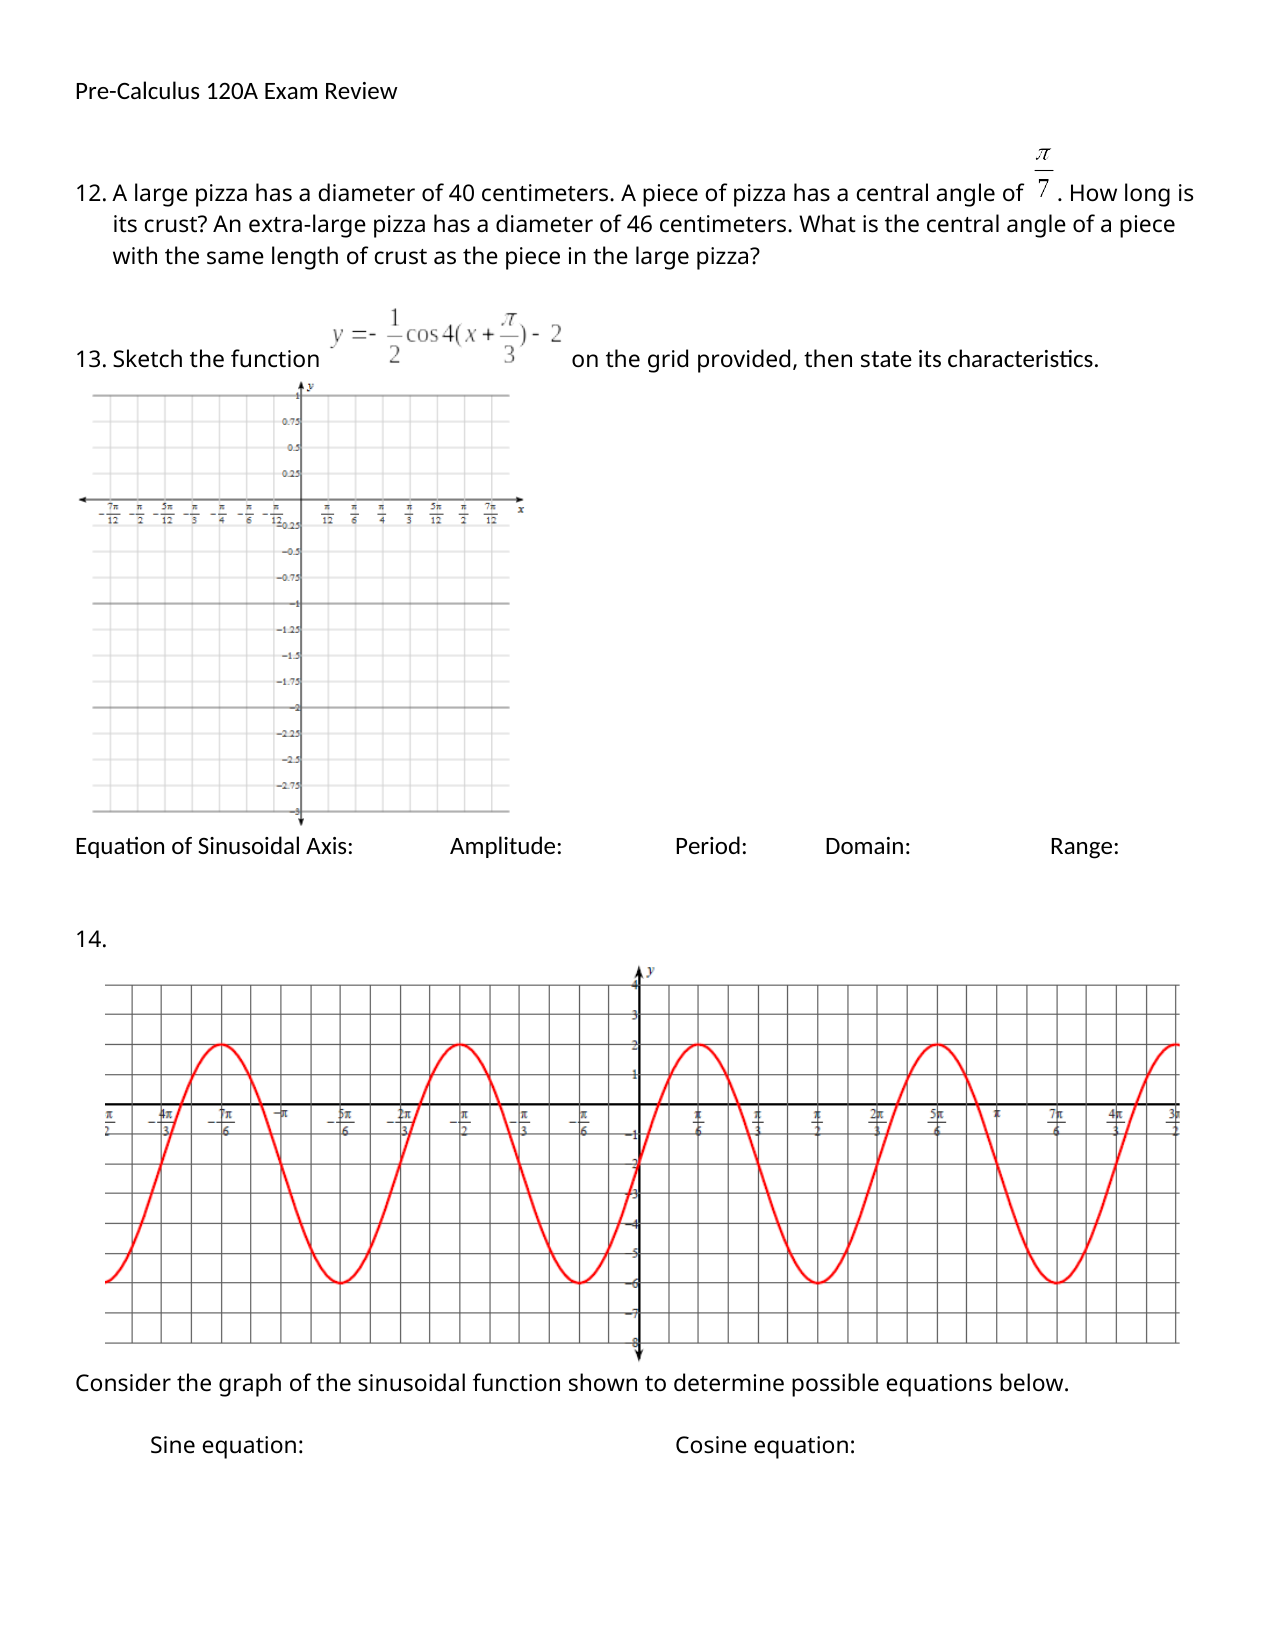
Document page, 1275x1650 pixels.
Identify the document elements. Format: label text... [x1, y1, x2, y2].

picture [105, 951, 1180, 1367]
text Equation of Sinusoidal Axis: Amplitude: Period: Domain: Range: [75, 830, 1200, 861]
list A large pizza has a diameter of 40 centimeters. A piece of pizza has a central angle of . How long is its crust? An extra-large pizza has a diameter of 46 centimeters. What is the central angle of a piece with the same length of crust as the piece in the large pizza? [75, 136, 1200, 271]
picture [75, 374, 525, 830]
text Sine equation: Cosine equation: [150, 1429, 1200, 1461]
list Sketch the function on the grid provided, then state its characteristics. [75, 302, 1200, 374]
